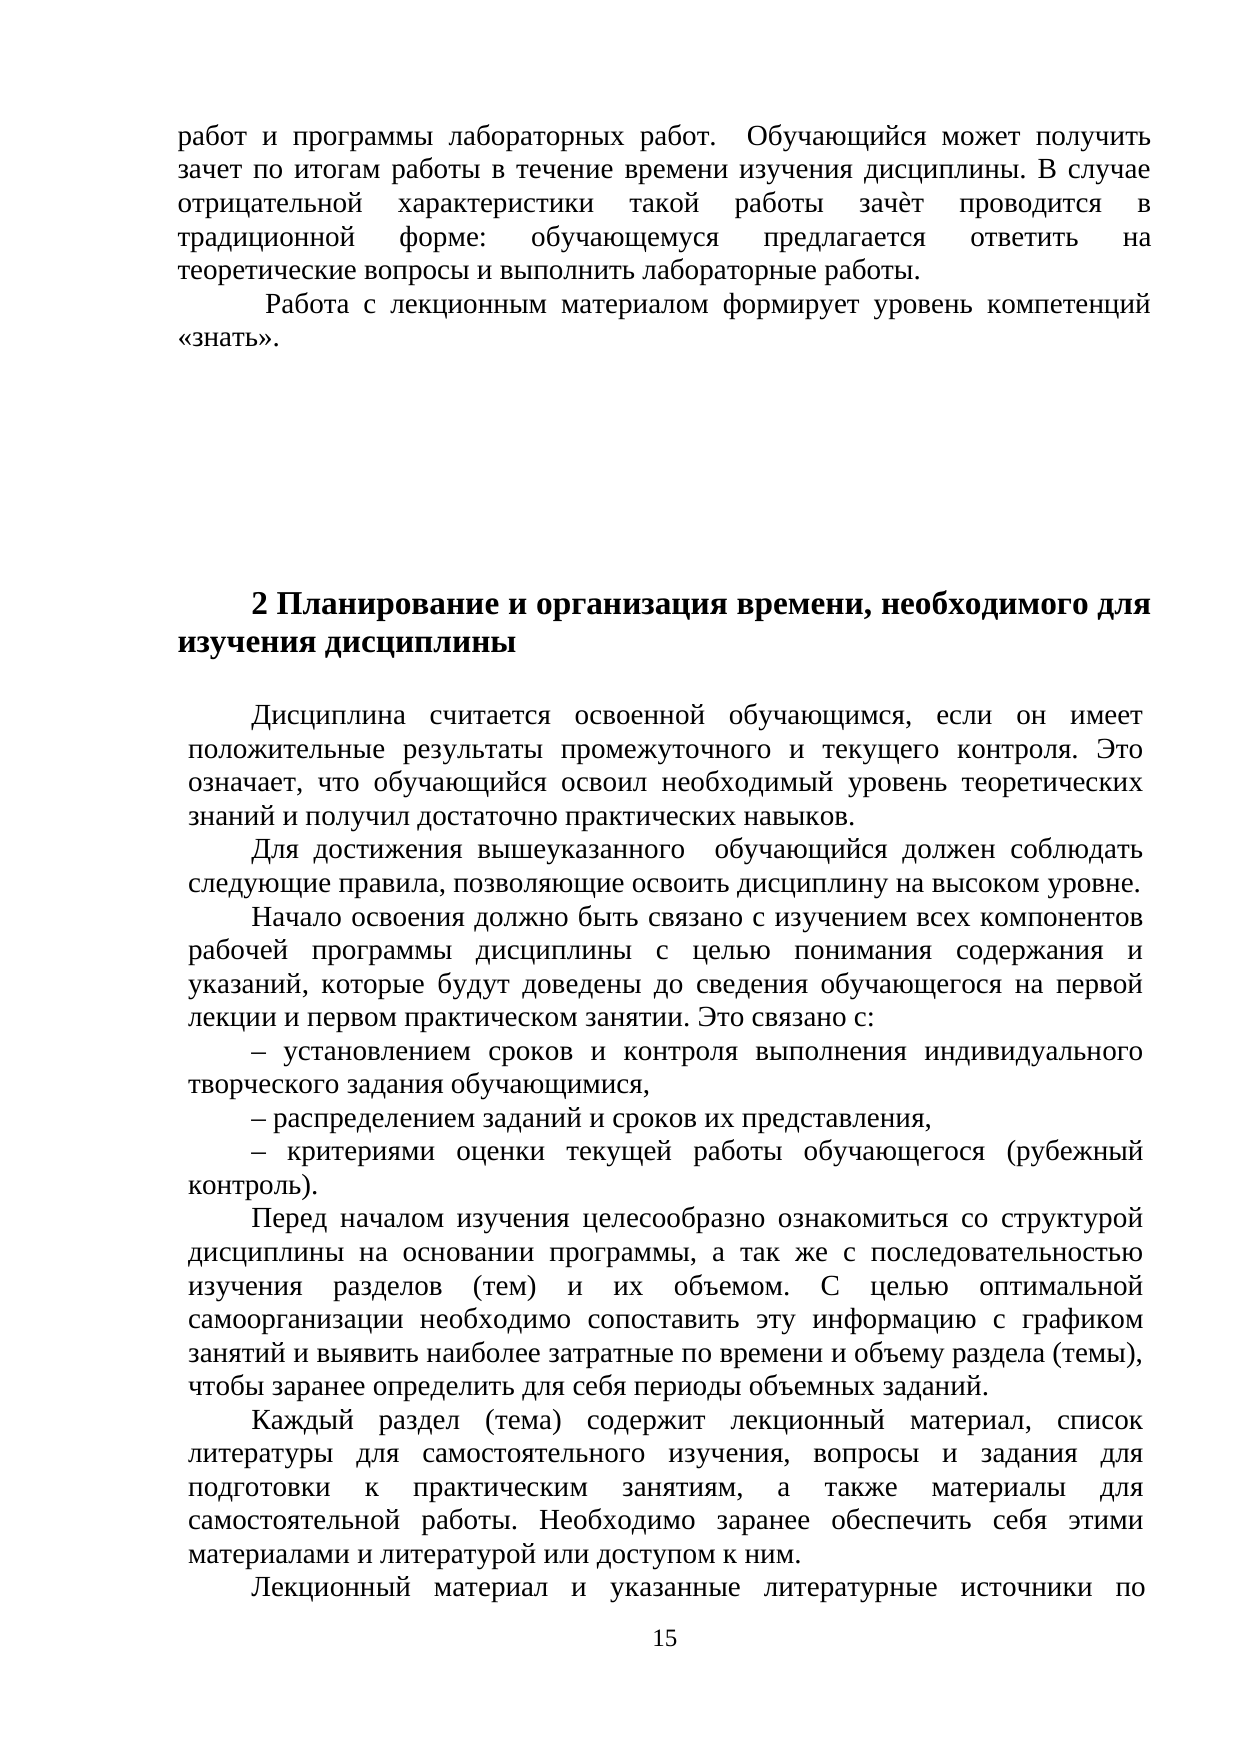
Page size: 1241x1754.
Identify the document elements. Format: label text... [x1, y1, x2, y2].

text Для достижения вышеуказанного обучающийся должен соблюдать следующие правила, позволяющие освоить дисциплину на высоком уровне. [188, 832, 1143, 899]
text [177, 118, 1152, 286]
text – установлением сроков и контроля выполнения индивидуального творческого задания обучающимися, [188, 1033, 1143, 1100]
text 2 Планирование и организация времени, необходимого для изучения дисциплины [177, 583, 1152, 659]
text – критериями оценки текущей работы обучающегося (рубежный контроль). [188, 1133, 1143, 1201]
text – распределением заданий и сроков их представления, [177, 1100, 1143, 1133]
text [188, 1569, 1146, 1603]
text Дисциплина считается освоенной обучающимся, если он имеет положительные результаты промежуточного и текущего контроля. Это означает, что обучающийся освоил необходимый уровень теоретических знаний и получил достаточно практических навыков. [188, 697, 1143, 832]
text Перед началом изучения целесообразно ознакомиться со структурой дисциплины на основании программы, а так же с последовательностью изучения разделов (тем) и их объемом. С целью оптимальной самоорганизации необходимо сопоставить эту информацию с графиком занятий и выявить наиболее затратные по времени и объему раздела (темы), чтобы заранее определить для себя периоды объемных заданий. [188, 1201, 1143, 1402]
text Работа с лекционным материалом формирует уровень компетенций «знать». [177, 286, 1152, 353]
text Начало освоения должно быть связано с изучением всех компонентов рабочей программы дисциплины с целью понимания содержания и указаний, которые будут доведены до сведения обучающегося на первой лекции и первом практическом занятии. Это связано с: [188, 899, 1143, 1033]
text Каждый раздел (тема) содержит лекционный материал, список литературы для самостоятельного изучения, вопросы и задания для подготовки к практическим занятиям, а также материалы для самостоятельной работы. Необходимо заранее обеспечить себя этими материалами и литературой или доступом к ним. [188, 1402, 1143, 1569]
